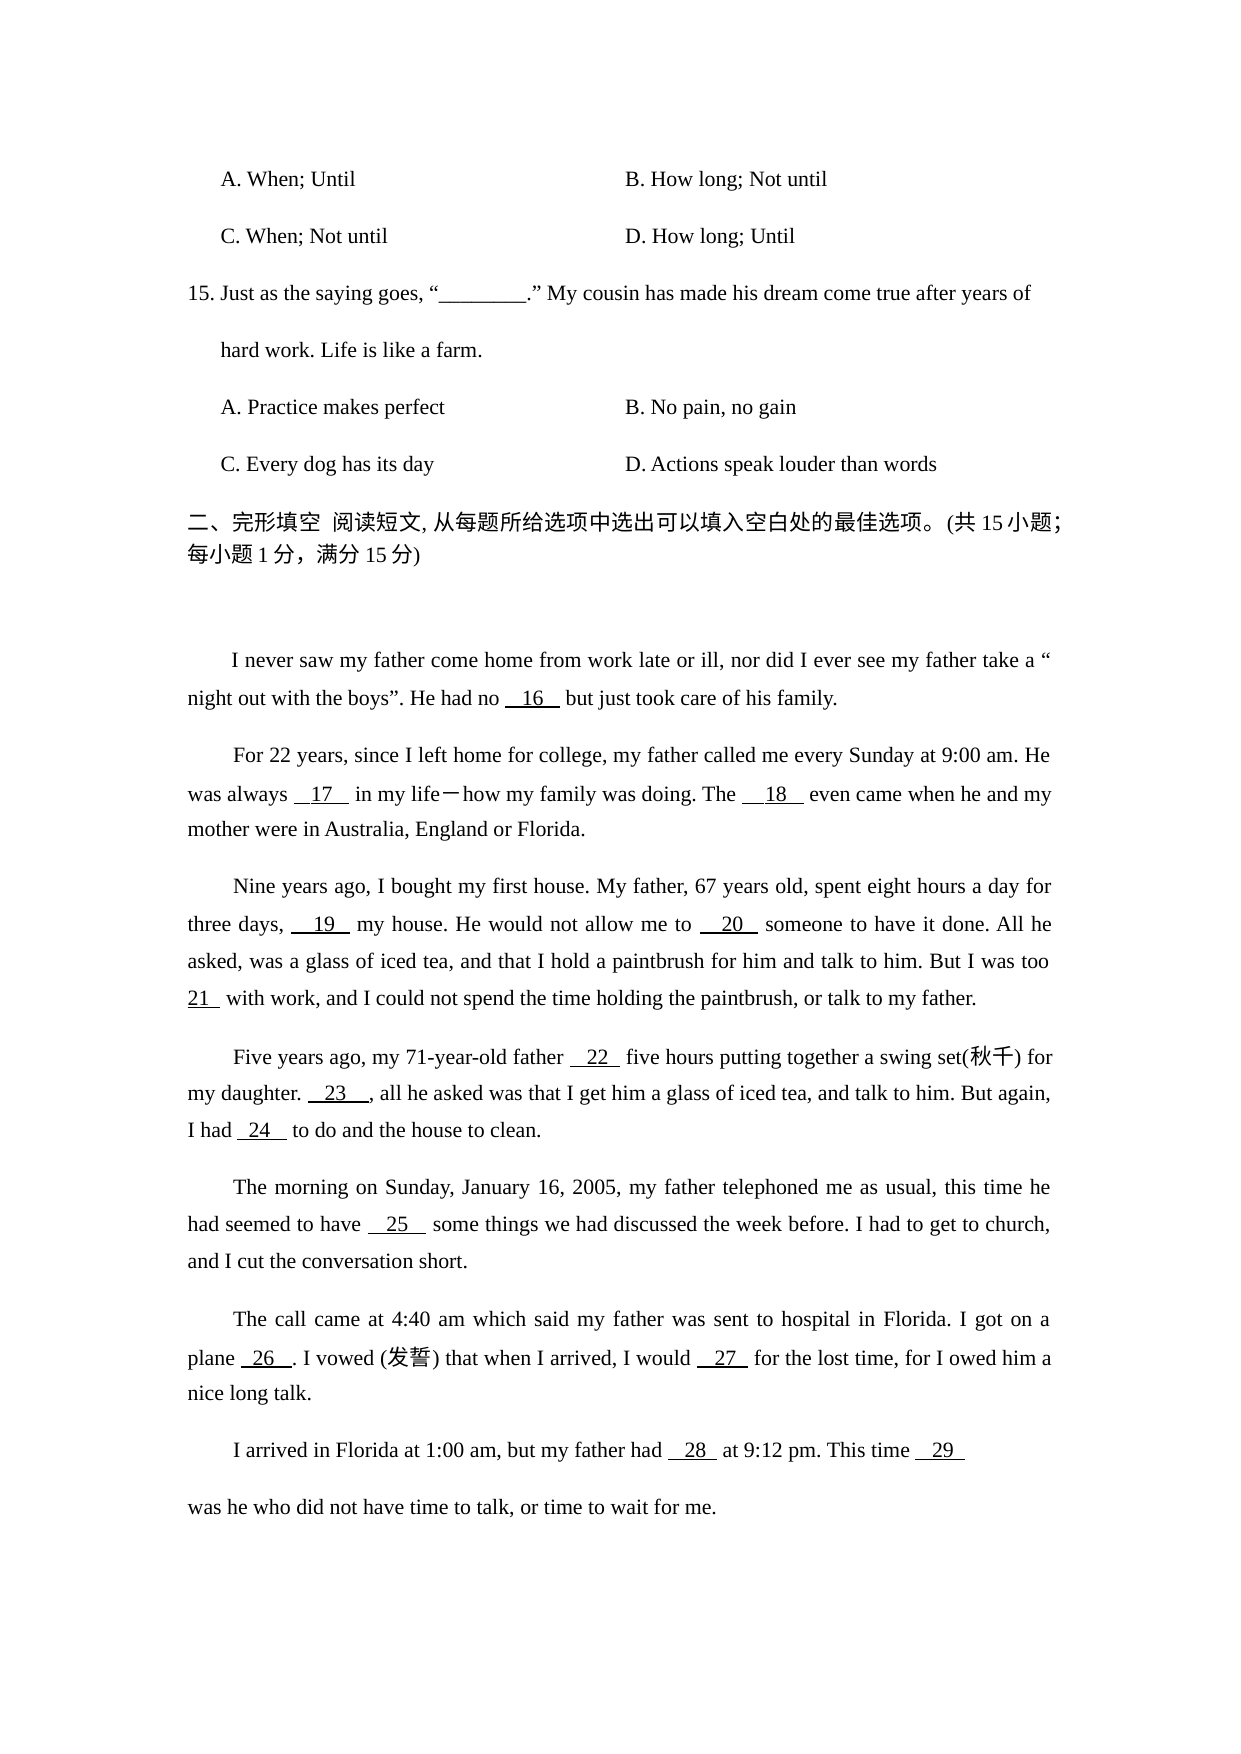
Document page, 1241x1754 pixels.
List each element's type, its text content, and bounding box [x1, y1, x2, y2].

text The call came at 4:40 am which said my father was sent to hospital in Florida. I got on a plane 26 . I vowed (发誓) that when I arrived, I would 27 for the lost time, for I owed him a nice long talk. [187, 1302, 1053, 1409]
text Nine years ago, I bought my first house. My father, 67 years old, spent eight hours a day for three days, 19 my house. He would not allow me to 20 someone to have it done. All he asked, was a glass of iced tea, and that I hold a paintbrush for him and talk to him. But I was too 21 with work, and I could not spend the time holding the paintbrush, or talk to my father. [187, 870, 1053, 1014]
text Five years ago, my 71-year-old father 22 five hours putting together a swing set(秋千) for my daughter. 23 , all he asked was that I get him a glass of iced tea, and talk to him. But again, I had 24 to do and the house to clean. [187, 1039, 1053, 1146]
text A. When; Until B. How long; Not until [187, 162, 1053, 194]
text I arrived in Florida at 1:00 am, but my father had 28 at 9:12 pm. This time 29 [187, 1434, 1053, 1466]
text For 22 years, since I left home for college, my father called me every Sunday at 9:00 am. He was always 17 in my life－how my family was doing. The 18 even came when he and my mother were in Australia, England or Florida. [187, 738, 1053, 845]
text A. Practice makes perfect B. No pain, no gain [187, 390, 1053, 423]
text was he who did not have time to talk, or time to wait for me. [187, 1491, 1053, 1523]
text C. Every dog has its day D. Actions speak louder than words [187, 447, 1053, 480]
text 15. Just as the saying goes, “________.” My cousin has made his dream come true after years of [187, 276, 1053, 309]
text 二、完形填空 阅读短文, 从每题所给选项中选出可以填入空白处的最佳选项。(共15小题；每小题1分，满分15分) [187, 504, 1053, 569]
text C. When; Not until D. How long; Until [187, 219, 1053, 252]
text The morning on Sunday, January 16, 2005, my father telephoned me as usual, this time he had seemed to have 25 some things we had discussed the week before. I had to get to church, and I cut the conversation short. [187, 1170, 1053, 1277]
text I never saw my father come home from work late or ill, nor did I ever see my father take a “ night out with the boys”. He had no 16 but just took care of his family. [187, 644, 1053, 713]
text hard work. Life is like a farm. [187, 333, 1053, 366]
